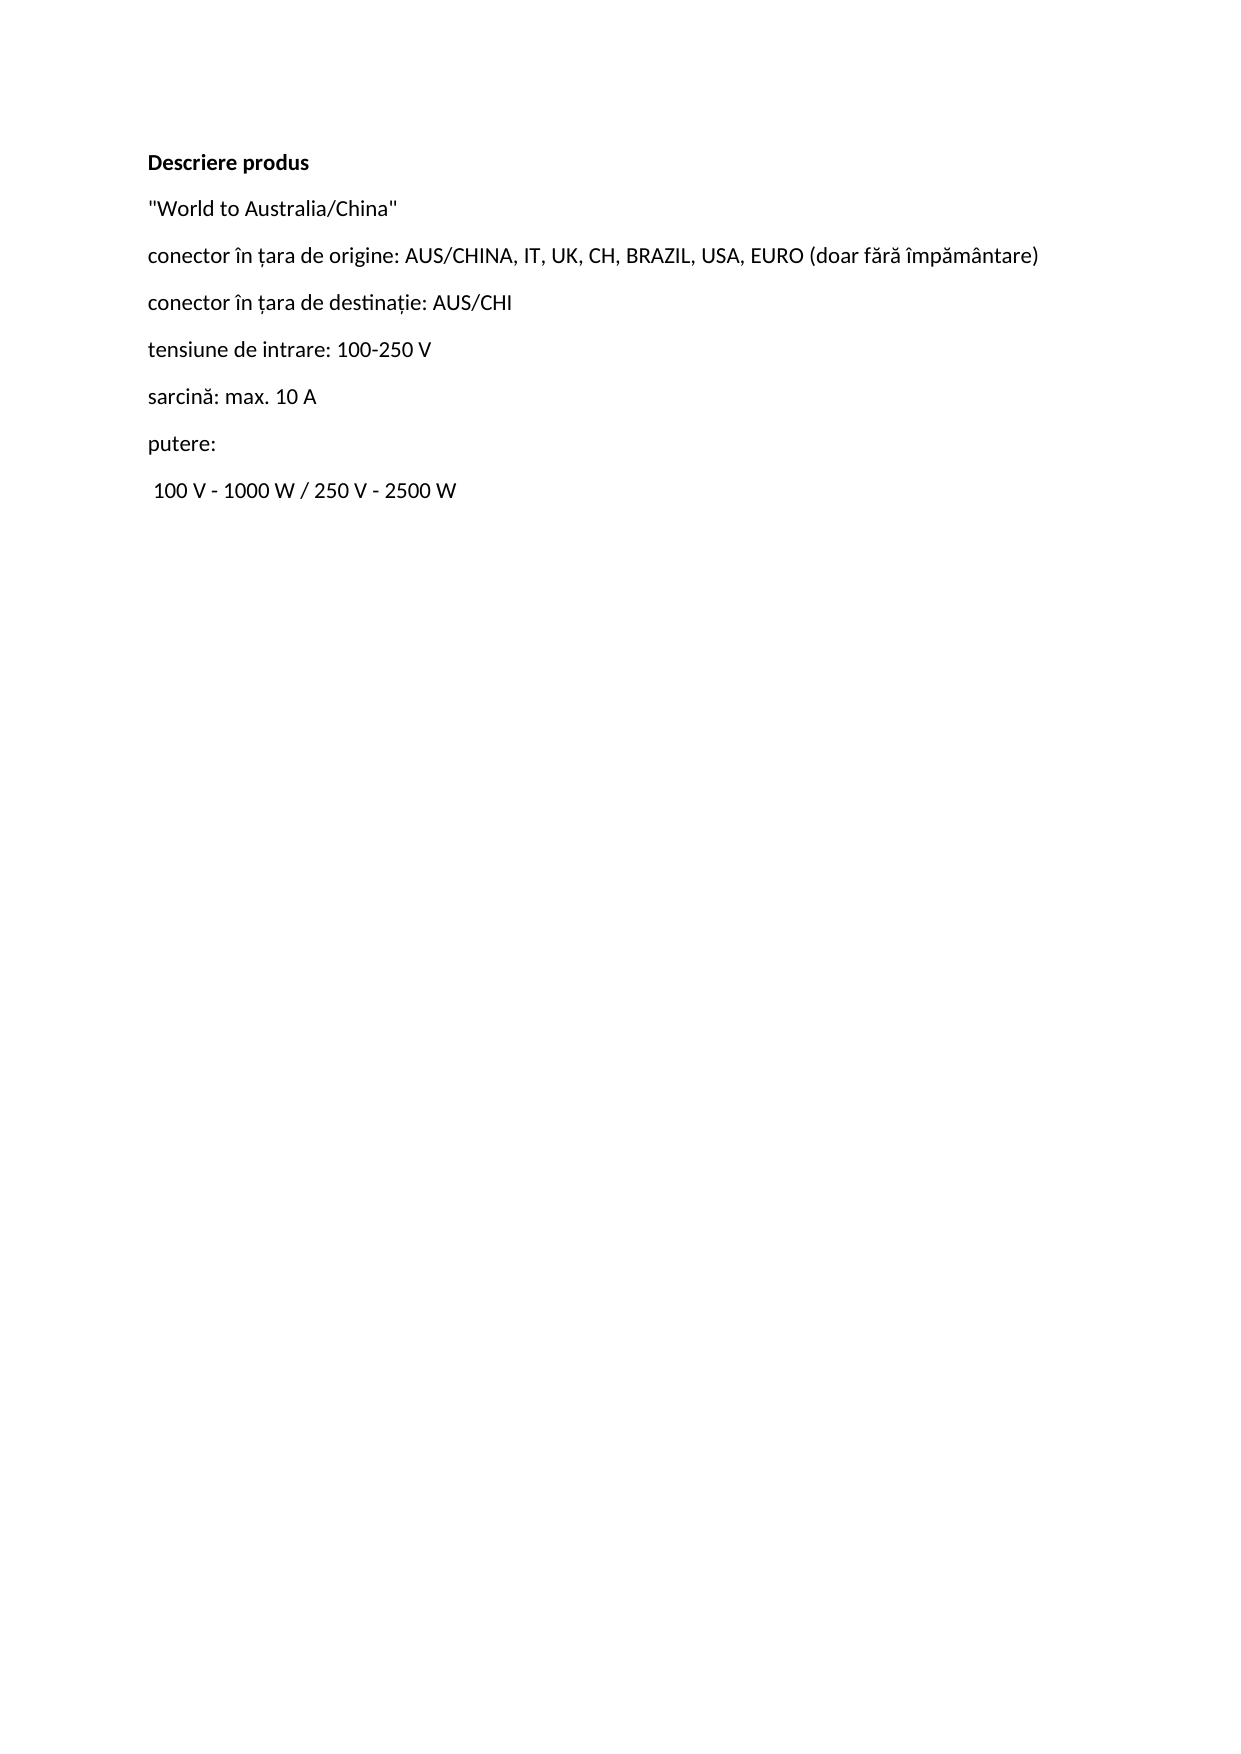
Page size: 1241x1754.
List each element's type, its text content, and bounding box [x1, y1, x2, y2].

text putere: [148, 429, 1093, 457]
text 100 V - 1000 W / 250 V - 2500 W [148, 476, 1093, 504]
text tensiune de intrare: 100-250 V [148, 335, 1093, 363]
text conector în țara de destinație: AUS/CHI [148, 288, 1093, 316]
text Descriere produs [148, 148, 1093, 176]
text conector în țara de origine: AUS/CHINA, IT, UK, CH, BRAZIL, USA, EURO (doar fără împământare) [148, 241, 1093, 269]
text "World to Australia/China" [148, 194, 1093, 222]
text sarcină: max. 10 A [148, 382, 1093, 410]
